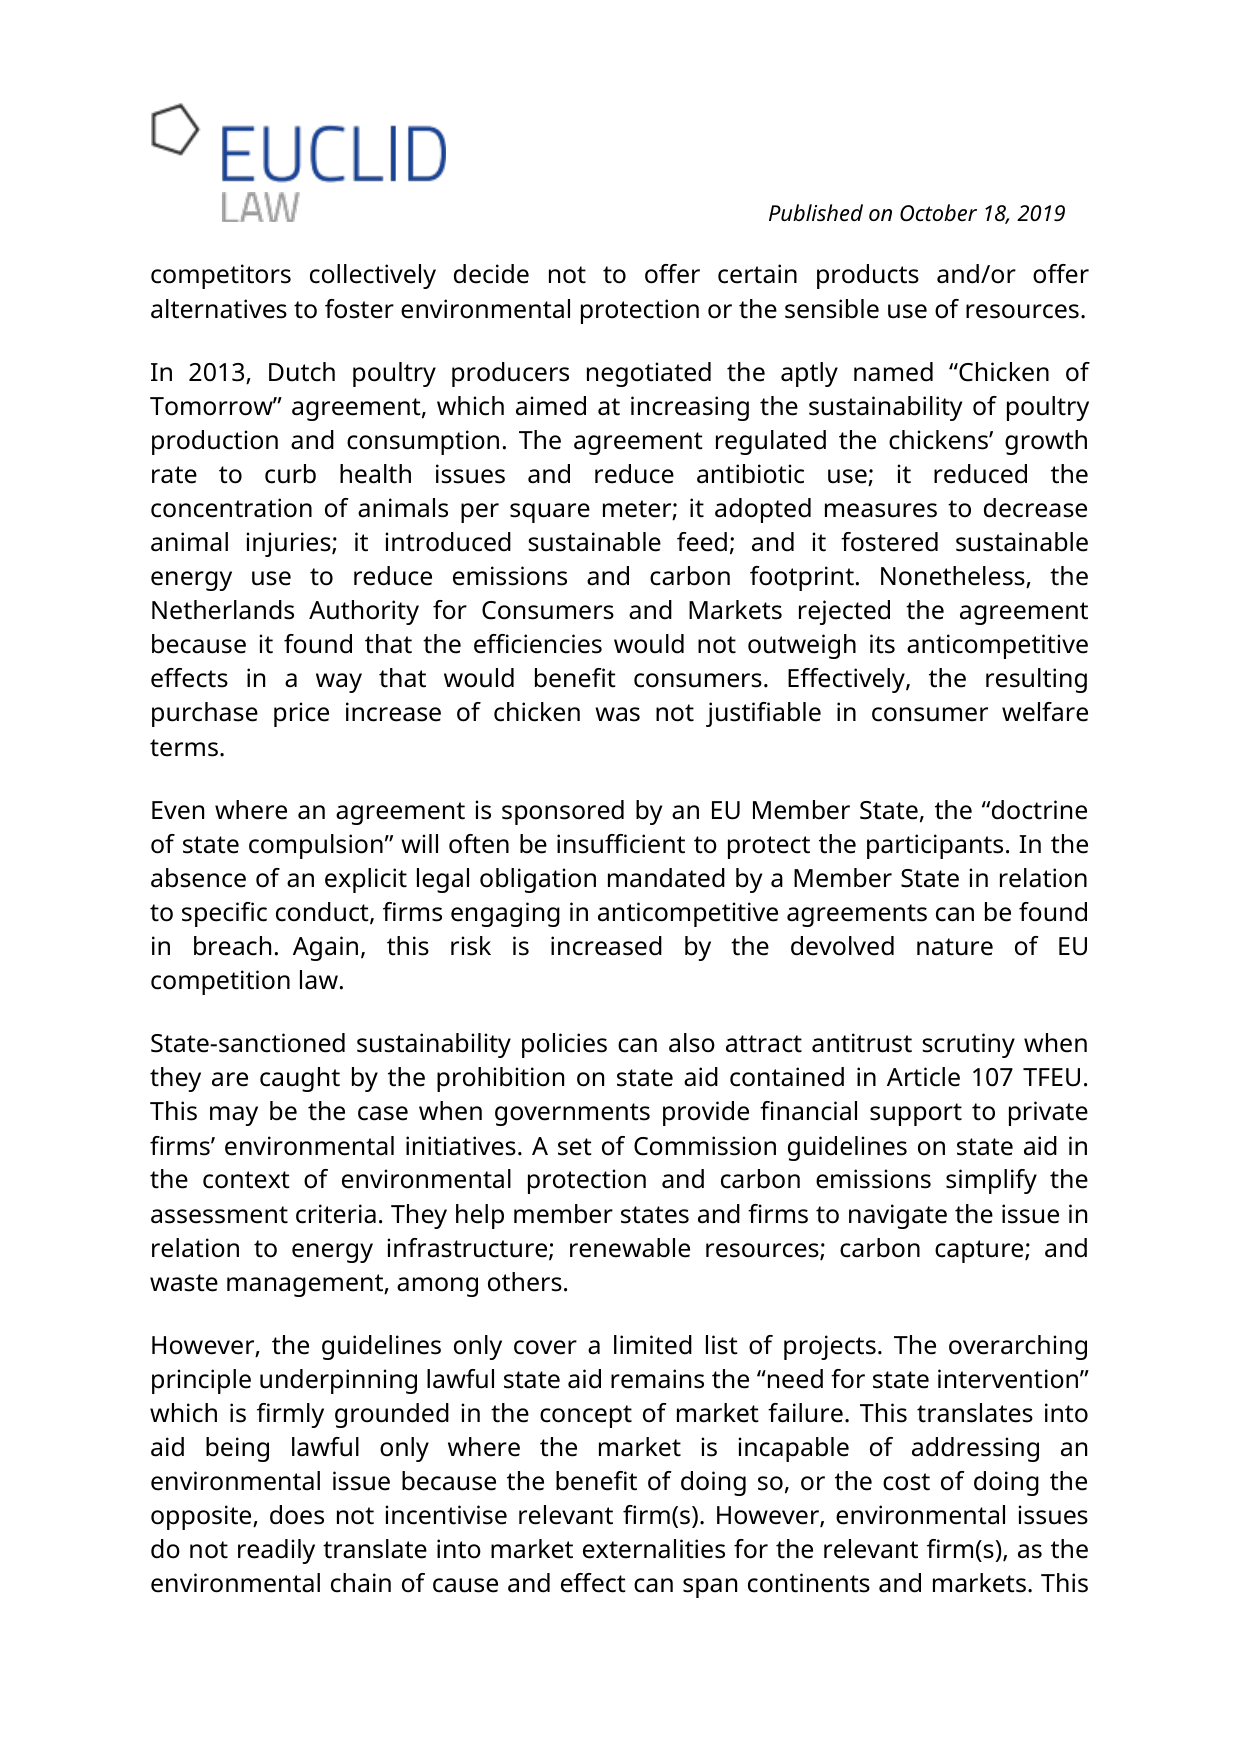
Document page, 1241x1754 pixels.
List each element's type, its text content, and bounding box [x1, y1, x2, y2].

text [150, 1328, 1090, 1600]
text Even where an agreement is sponsored by an EU Member State, the “doctrine of state compulsion” will often be insufficient to protect the participants. In the absence of an explicit legal obligation mandated by a Member State in relation to specific conduct, firms engaging in anticompetitive agreements can be found in breach. Again, this risk is increased by the devolved nature of EU competition law. [150, 792, 1090, 997]
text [150, 257, 1090, 325]
text In 2013, Dutch poultry producers negotiated the aptly named “Chicken of Tomorrow” agreement, which aimed at increasing the sustainability of poultry production and consumption. The agreement regulated the chickens’ growth rate to curb health issues and reduce antibiotic use; it reduced the concentration of animals per square meter; it adopted measures to decrease animal injuries; it introduced sustainable feed; and it fostered sustainable energy use to reduce emissions and carbon footprint. Nonetheless, the Netherlands Authority for Consumers and Markets rejected the agreement because it found that the efficiencies would not outweigh its anticompetitive effects in a way that would benefit consumers. Effectively, the resulting purchase price increase of chicken was not justifiable in consumer welfare terms. [150, 354, 1090, 763]
text State-sanctioned sustainability policies can also attract antitrust scrutiny when they are caught by the prohibition on state aid contained in Article 107 TFEU. This may be the case when governments provide financial support to private firms’ environmental initiatives. A set of Commission guidelines on state aid in the context of environmental protection and carbon emissions simplify the assessment criteria. They help member states and firms to navigate the issue in relation to energy infrastructure; renewable resources; carbon capture; and waste management, among others. [150, 1026, 1090, 1298]
